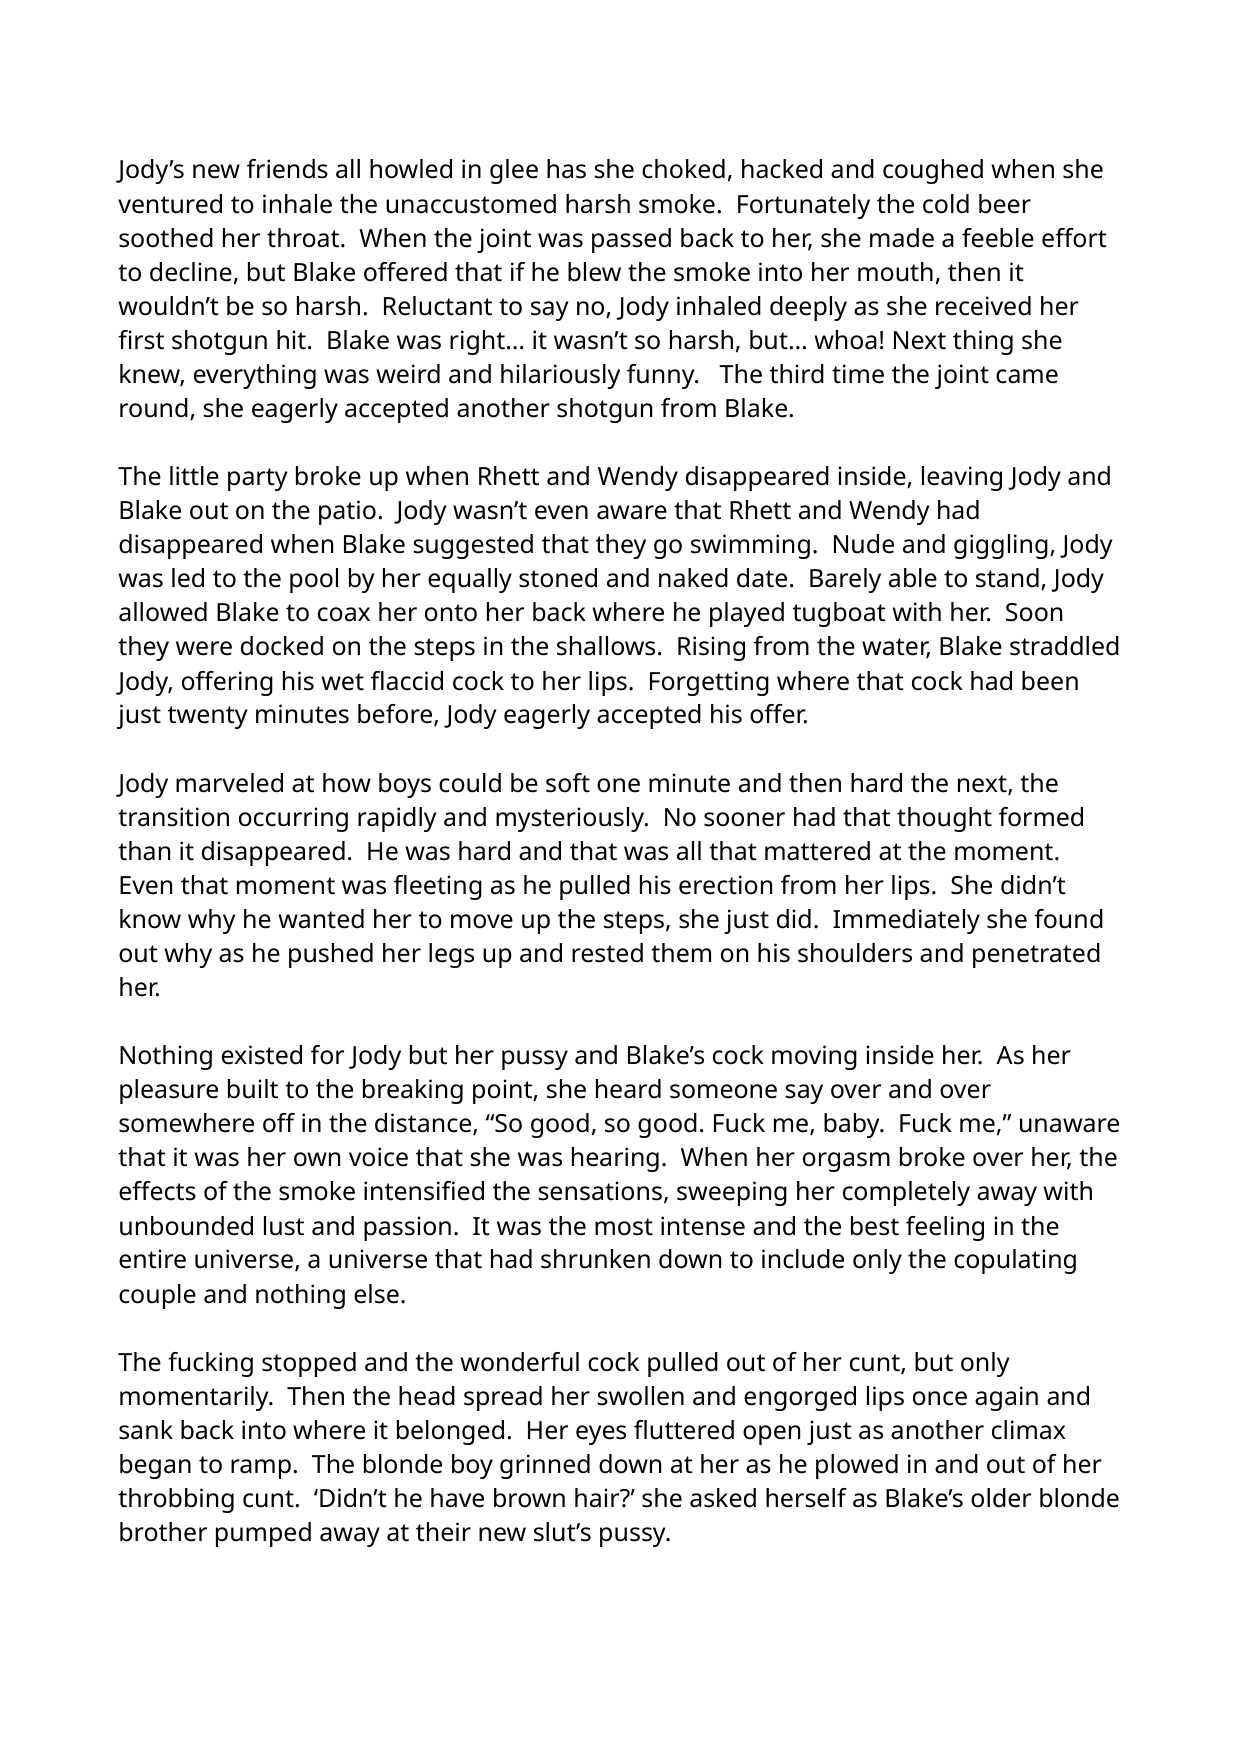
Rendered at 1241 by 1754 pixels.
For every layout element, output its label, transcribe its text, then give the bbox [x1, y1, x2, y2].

text Jody marveled at how boys could be soft one minute and then hard the next, the transition occurring rapidly and mysteriously. No sooner had that thought formed than it disappeared. He was hard and that was all that mattered at the moment. Even that moment was fleeting as he pulled his erection from her lips. She didn’t know why he wanted her to move up the steps, she just did. Immediately she found out why as he pushed her legs up and rested them on his shoulders and penetrated her. [118, 765, 1122, 1004]
text Nothing existed for Jody but her pussy and Blake’s cock moving inside her. As her pleasure built to the breaking point, she heard someone say over and over somewhere off in the distance, “So good, so good. Fuck me, baby. Fuck me,” unaware that it was her own voice that she was hearing. When her orgasm broke over her, the effects of the smoke intensified the sensations, sweeping her completely away with unbounded lust and passion. It was the most intense and the best feeling in the entire universe, a universe that had shrunken down to include only the copulating couple and nothing else. [118, 1038, 1122, 1310]
text The fucking stopped and the wonderful cock pulled out of her cunt, but only momentarily. Then the head spread her swollen and engorged lips once again and sank back into where it belonged. Her eyes fluttered open just as another climax began to ramp. The blonde boy grinned down at her as he plowed in and out of her throbbing cunt. ‘Didn’t he have brown hair?’ she asked herself as Blake’s older blonde brother pumped away at their new slut’s pussy. [118, 1344, 1122, 1549]
text Jody’s new friends all howled in glee has she choked, hacked and coughed when she ventured to inhale the unaccustomed harsh smoke. Fortunately the cold beer soothed her throat. When the joint was passed back to her, she made a feeble effort to decline, but Blake offered that if he blew the smoke into her mouth, then it wouldn’t be so harsh. Reluctant to say no, Jody inhaled deeply as she received her first shotgun hit. Blake was right… it wasn’t so harsh, but… whoa! Next thing she knew, everything was weird and hilariously funny. The third time the joint came round, she eagerly accepted another shotgun from Blake. [118, 152, 1122, 425]
text The little party broke up when Rhett and Wendy disappeared inside, leaving Jody and Blake out on the patio. Jody wasn’t even aware that Rhett and Wendy had disappeared when Blake suggested that they go swimming. Nude and giggling, Jody was led to the pool by her equally stoned and naked date. Barely able to stand, Jody allowed Blake to coax her onto her back where he played tugboat with her. Soon they were docked on the steps in the shallows. Rising from the water, Blake straddled Jody, offering his wet flaccid cock to her lips. Forgetting where that cock had been just twenty minutes before, Jody eagerly accepted his offer. [118, 459, 1122, 731]
